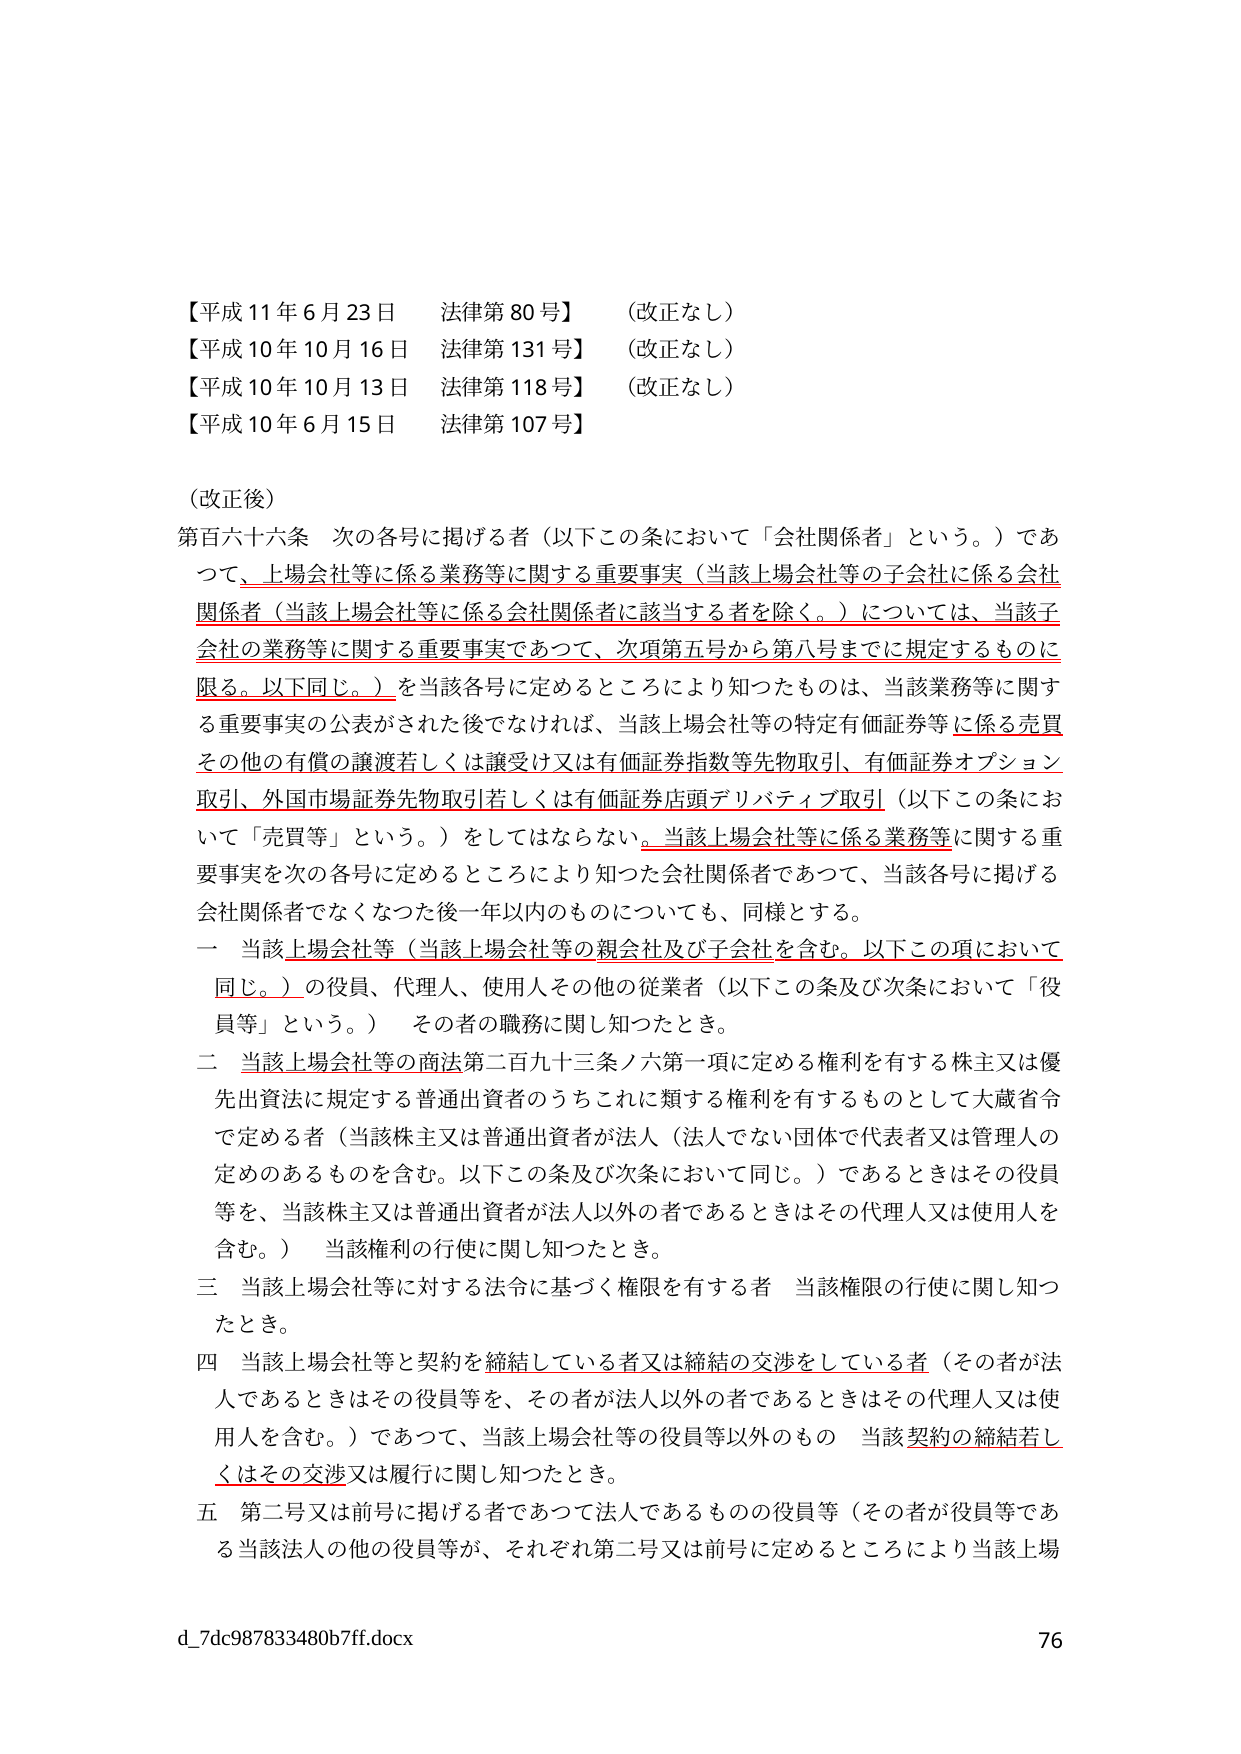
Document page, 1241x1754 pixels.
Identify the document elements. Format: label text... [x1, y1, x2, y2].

text 【平成10年10月16日 法律第131号】 （改正なし） [177, 329, 1063, 367]
text 二 当該上場会社等の商法第二百九十三条ノ六第一項に定める権利を有する株主又は優先出資法に規定する普通出資者のうちこれに類する権利を有するものとして大蔵省令で定める者（当該株主又は普通出資者が法人（法人でない団体で代表者又は管理人の定めのあるものを含む。以下この条及び次条において同じ。）であるときはその役員等を、当該株主又は普通出資者が法人以外の者であるときはその代理人又は使用人を含む。） 当該権利の行使に関し知つたとき。 [196, 1042, 1063, 1267]
text 四 当該上場会社等と契約を締結している者又は締結の交渉をしている者（その者が法人であるときはその役員等を、その者が法人以外の者であるときはその代理人又は使用人を含む。）であつて、当該上場会社等の役員等以外のもの 当該契約の締結若しくはその交渉又は履行に関し知つたとき。 [196, 1342, 1063, 1492]
text 【平成10年10月13日 法律第118号】 （改正なし） [177, 367, 1063, 404]
text 一 当該上場会社等（当該上場会社等の親会社及び子会社を含む。以下この項において同じ。）の役員、代理人、使用人その他の従業者（以下この条及び次条において「役員等」という。） その者の職務に関し知つたとき。 [196, 929, 1063, 1042]
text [196, 1492, 1063, 1567]
text 【平成11年6月23日 法律第80号】 （改正なし） [177, 292, 1063, 329]
text 【平成10年6月15日 法律第107号】 [177, 404, 1063, 442]
text 三 当該上場会社等に対する法令に基づく権限を有する者 当該権限の行使に関し知つたとき。 [196, 1267, 1063, 1342]
text （改正後） [177, 479, 1063, 517]
text 第百六十六条 次の各号に掲げる者（以下この条において「会社関係者」という。）であつて、上場会社等に係る業務等に関する重要事実（当該上場会社等の子会社に係る会社関係者（当該上場会社等に係る会社関係者に該当する者を除く。）については、当該子会社の業務等に関する重要事実であつて、次項第五号から第八号までに規定するものに限る。以下同じ。）を当該各号に定めるところにより知つたものは、当該業務等に関する重要事実の公表がされた後でなければ、当該上場会社等の特定有価証券等に係る売買その他の有償の譲渡若しくは譲受け又は有価証券指数等先物取引、有価証券オプション取引、外国市場証券先物取引若しくは有価証券店頭デリバティブ取引（以下この条において「売買等」という。）をしてはならない。当該上場会社等に係る業務等に関する重要事実を次の各号に定めるところにより知つた会社関係者であつて、当該各号に掲げる会社関係者でなくなつた後一年以内のものについても、同様とする。 [177, 517, 1063, 929]
